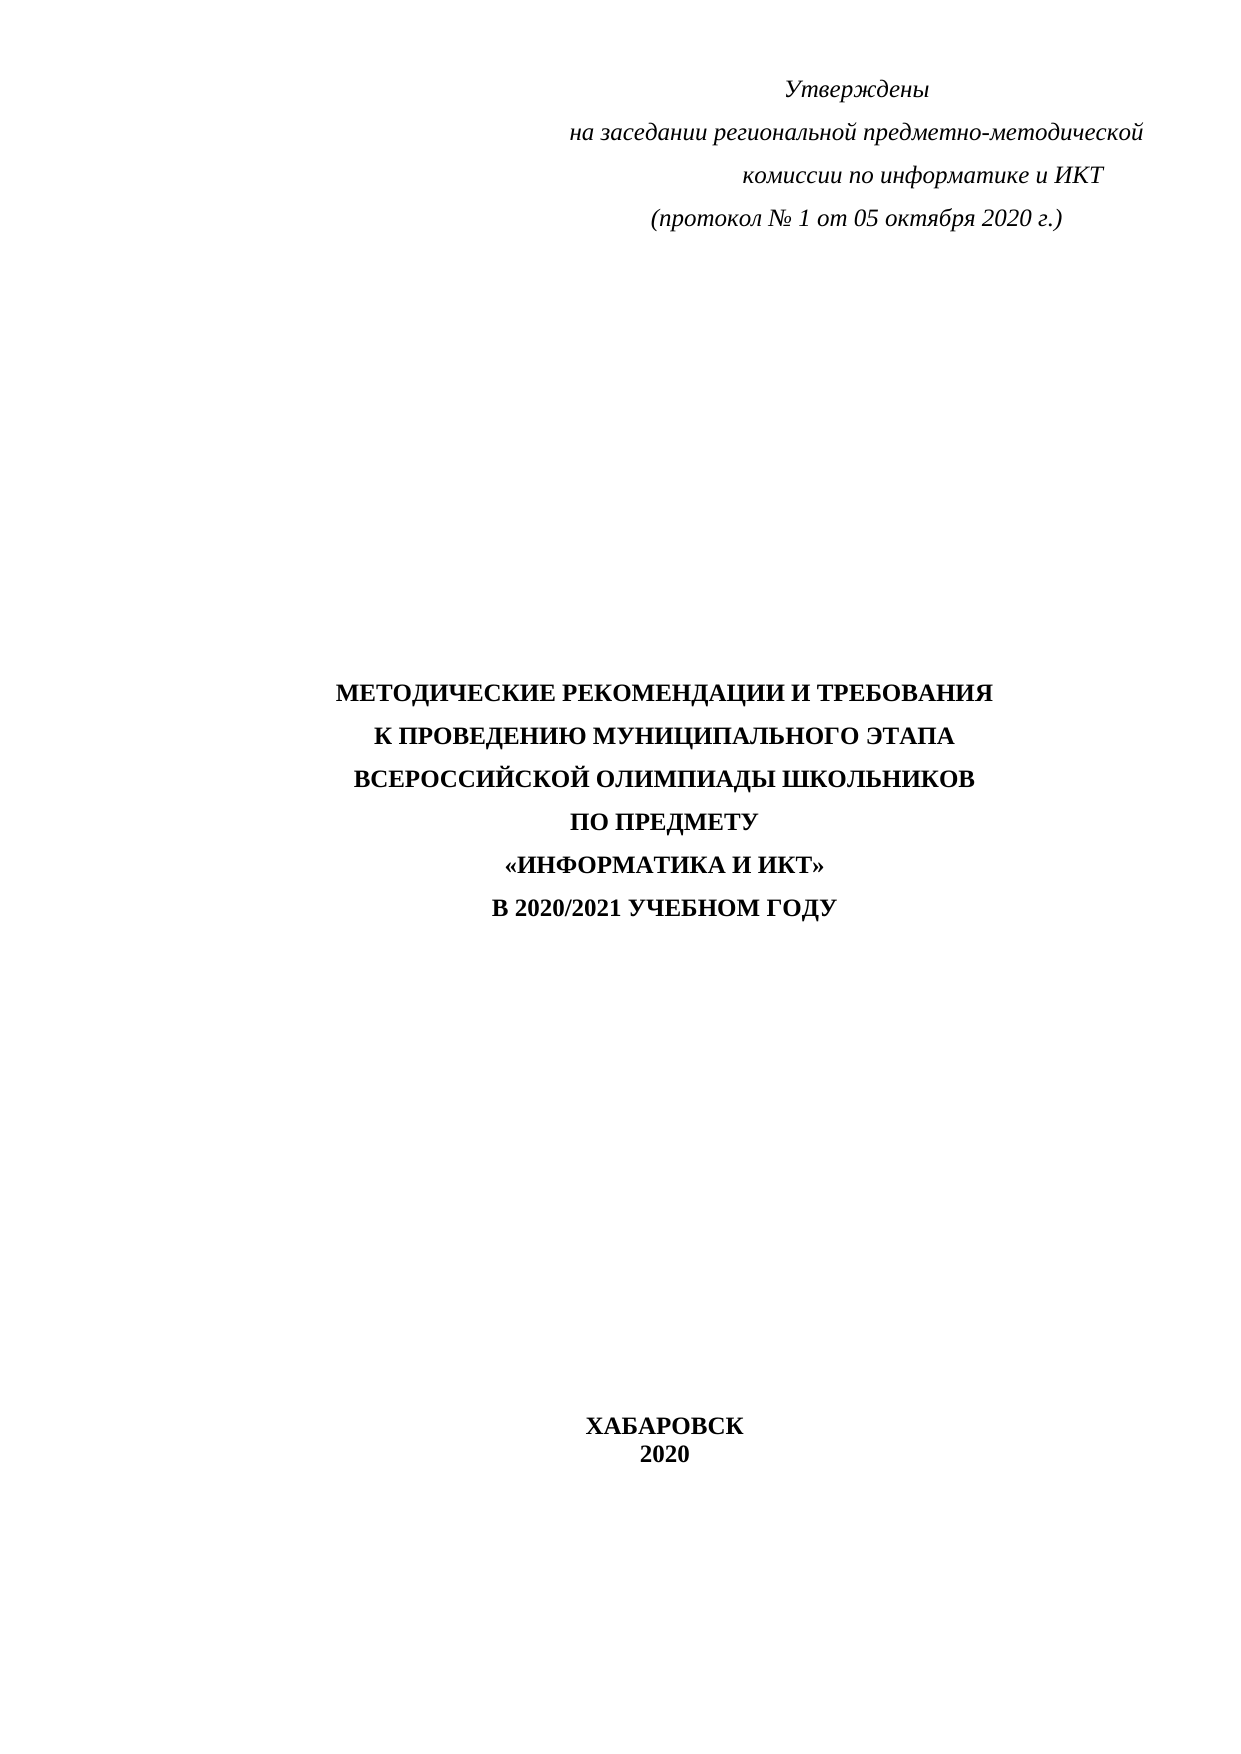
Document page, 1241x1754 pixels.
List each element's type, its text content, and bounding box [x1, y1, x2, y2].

text (протокол № 1 от 05 октября 2020 г.) [561, 203, 1152, 232]
text ХАБАРОВСК [177, 1411, 1152, 1439]
text К ПРОВЕДЕНИЮ МУНИЦИПАЛЬНОГО ЭТАПА [177, 721, 1152, 749]
text ВСЕРОССИЙСКОЙ ОЛИМПИАДЫ ШКОЛЬНИКОВ [177, 764, 1152, 793]
text «ИНФОРМАТИКА И ИКТ» [177, 850, 1152, 879]
text на заседании региональной предметно-методической комиссии по информатике и ИКТ [561, 117, 1152, 189]
text 2020 [177, 1439, 1152, 1468]
text Утверждены [561, 74, 1152, 103]
text МЕТОДИЧЕСКИЕ РЕКОМЕНДАЦИИ И ТРЕБОВАНИЯ [177, 678, 1152, 706]
text ПО ПРЕДМЕТУ [177, 807, 1152, 836]
text В 2020/2021 УЧЕБНОМ ГОДУ [177, 893, 1152, 922]
